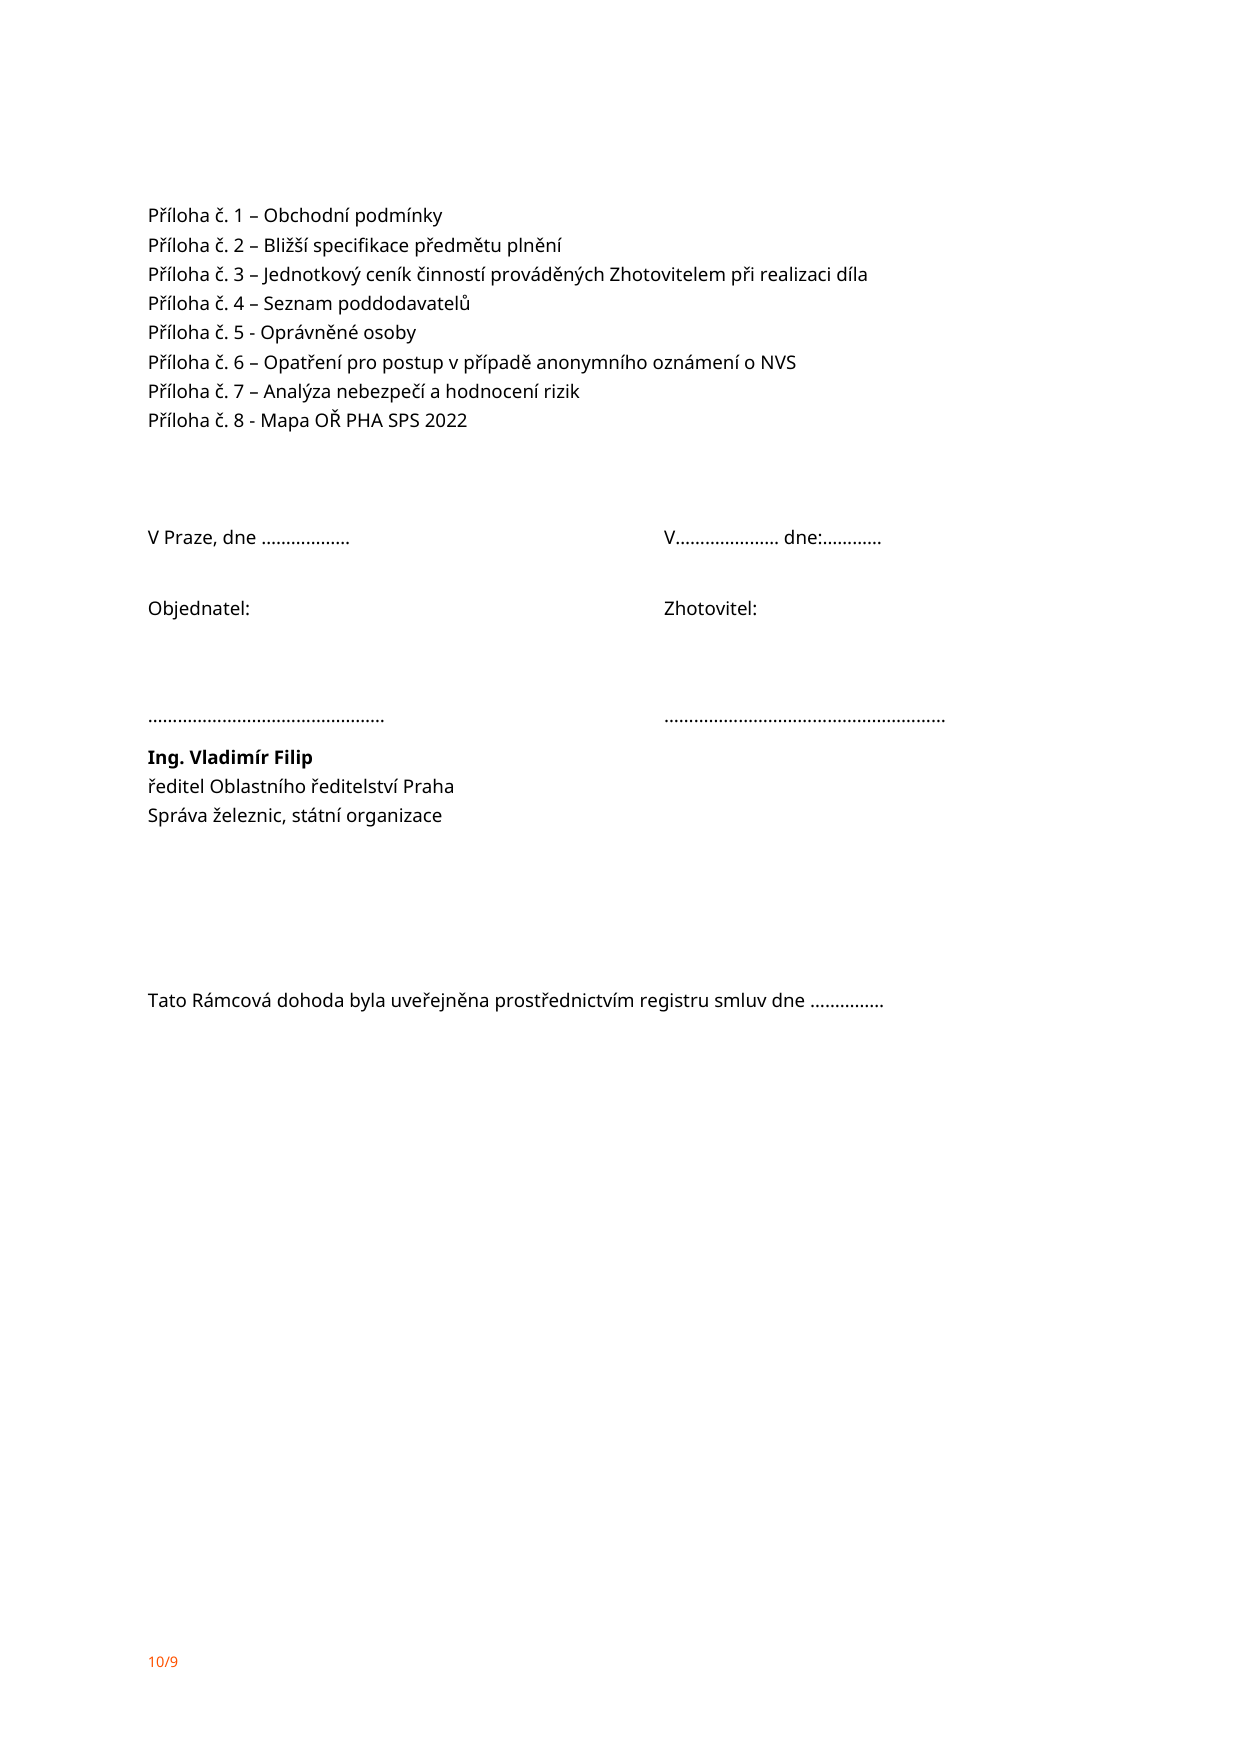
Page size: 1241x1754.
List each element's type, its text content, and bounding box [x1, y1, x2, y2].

text Správa železnic, státní organizace [148, 803, 1093, 828]
text Tato Rámcová dohoda byla uveřejněna prostřednictvím registru smluv dne …………… [148, 987, 1093, 1013]
text ředitel Oblastního ředitelství Praha [148, 773, 1093, 799]
text Příloha č. 4 – Seznam poddodavatelů [148, 290, 1095, 316]
text Příloha č. 3 – Jednotkový ceník činností prováděných Zhotovitelem při realizaci díla [148, 261, 1095, 287]
text Příloha č. 6 – Opatření pro postup v případě anonymního oznámení o NVS [148, 349, 1095, 374]
text Objednatel: Zhotovitel: [148, 596, 1093, 621]
text Příloha č. 1 – Obchodní podmínky [148, 203, 1095, 228]
text Příloha č. 8 - Mapa OŘ PHA SPS 2022 [148, 407, 1095, 433]
text Příloha č. 2 – Bližší specifikace předmětu plnění [148, 232, 1095, 257]
text ………………………………………… ………………………………………………… [148, 702, 1093, 728]
text Ing. Vladimír Filip [148, 744, 1093, 770]
text Příloha č. 5 - Oprávněné osoby [148, 320, 1095, 345]
text Příloha č. 7 – Analýza nebezpečí a hodnocení rizik [148, 378, 1095, 404]
text V Praze, dne ……………… V………………… dne:………… [148, 524, 1093, 550]
